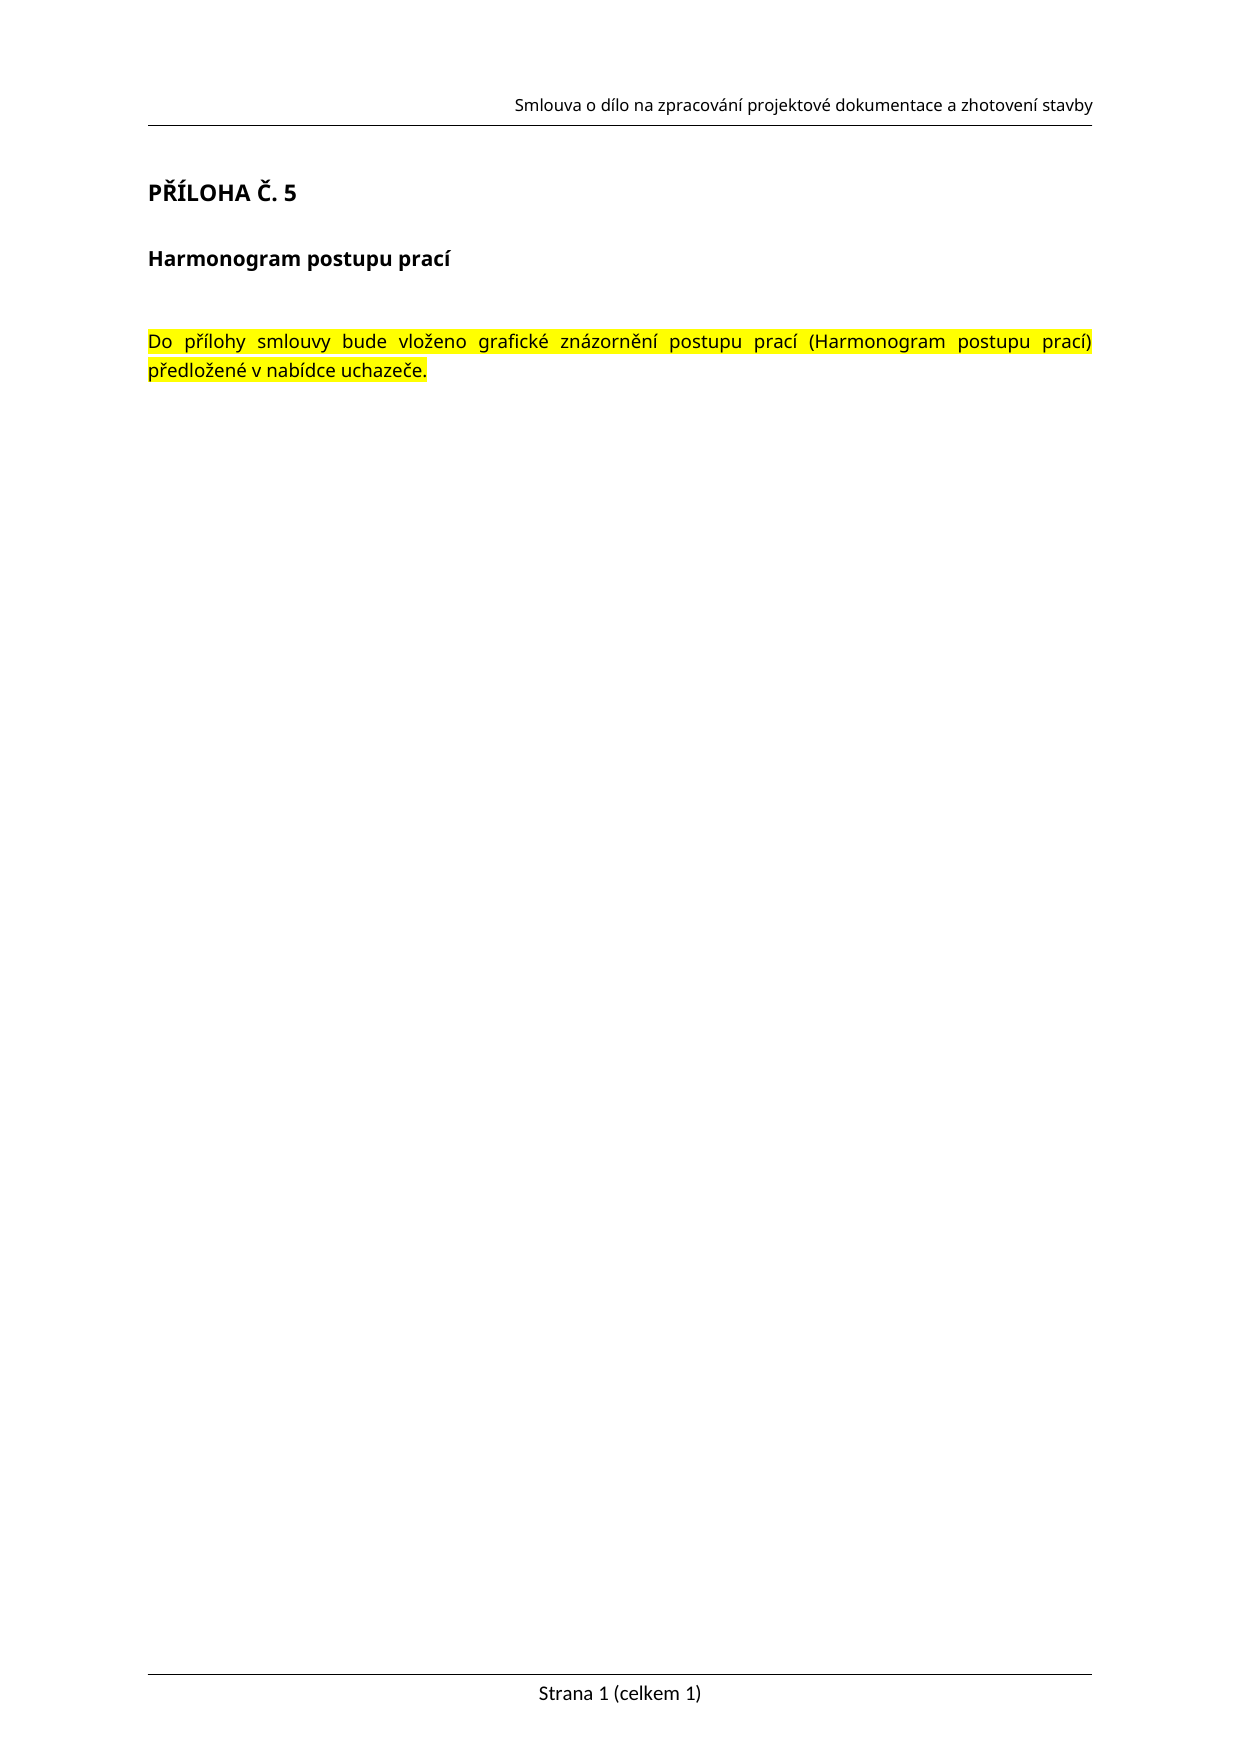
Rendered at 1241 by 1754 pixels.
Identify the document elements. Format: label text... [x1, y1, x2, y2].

text Příloha č. 5 [148, 177, 1092, 208]
text Do přílohy smlouvy bude vloženo grafické znázornění postupu prací (Harmonogram postupu prací) předložené v nabídce uchazeče. [148, 354, 1092, 382]
text Harmonogram postupu prací [148, 244, 1092, 273]
